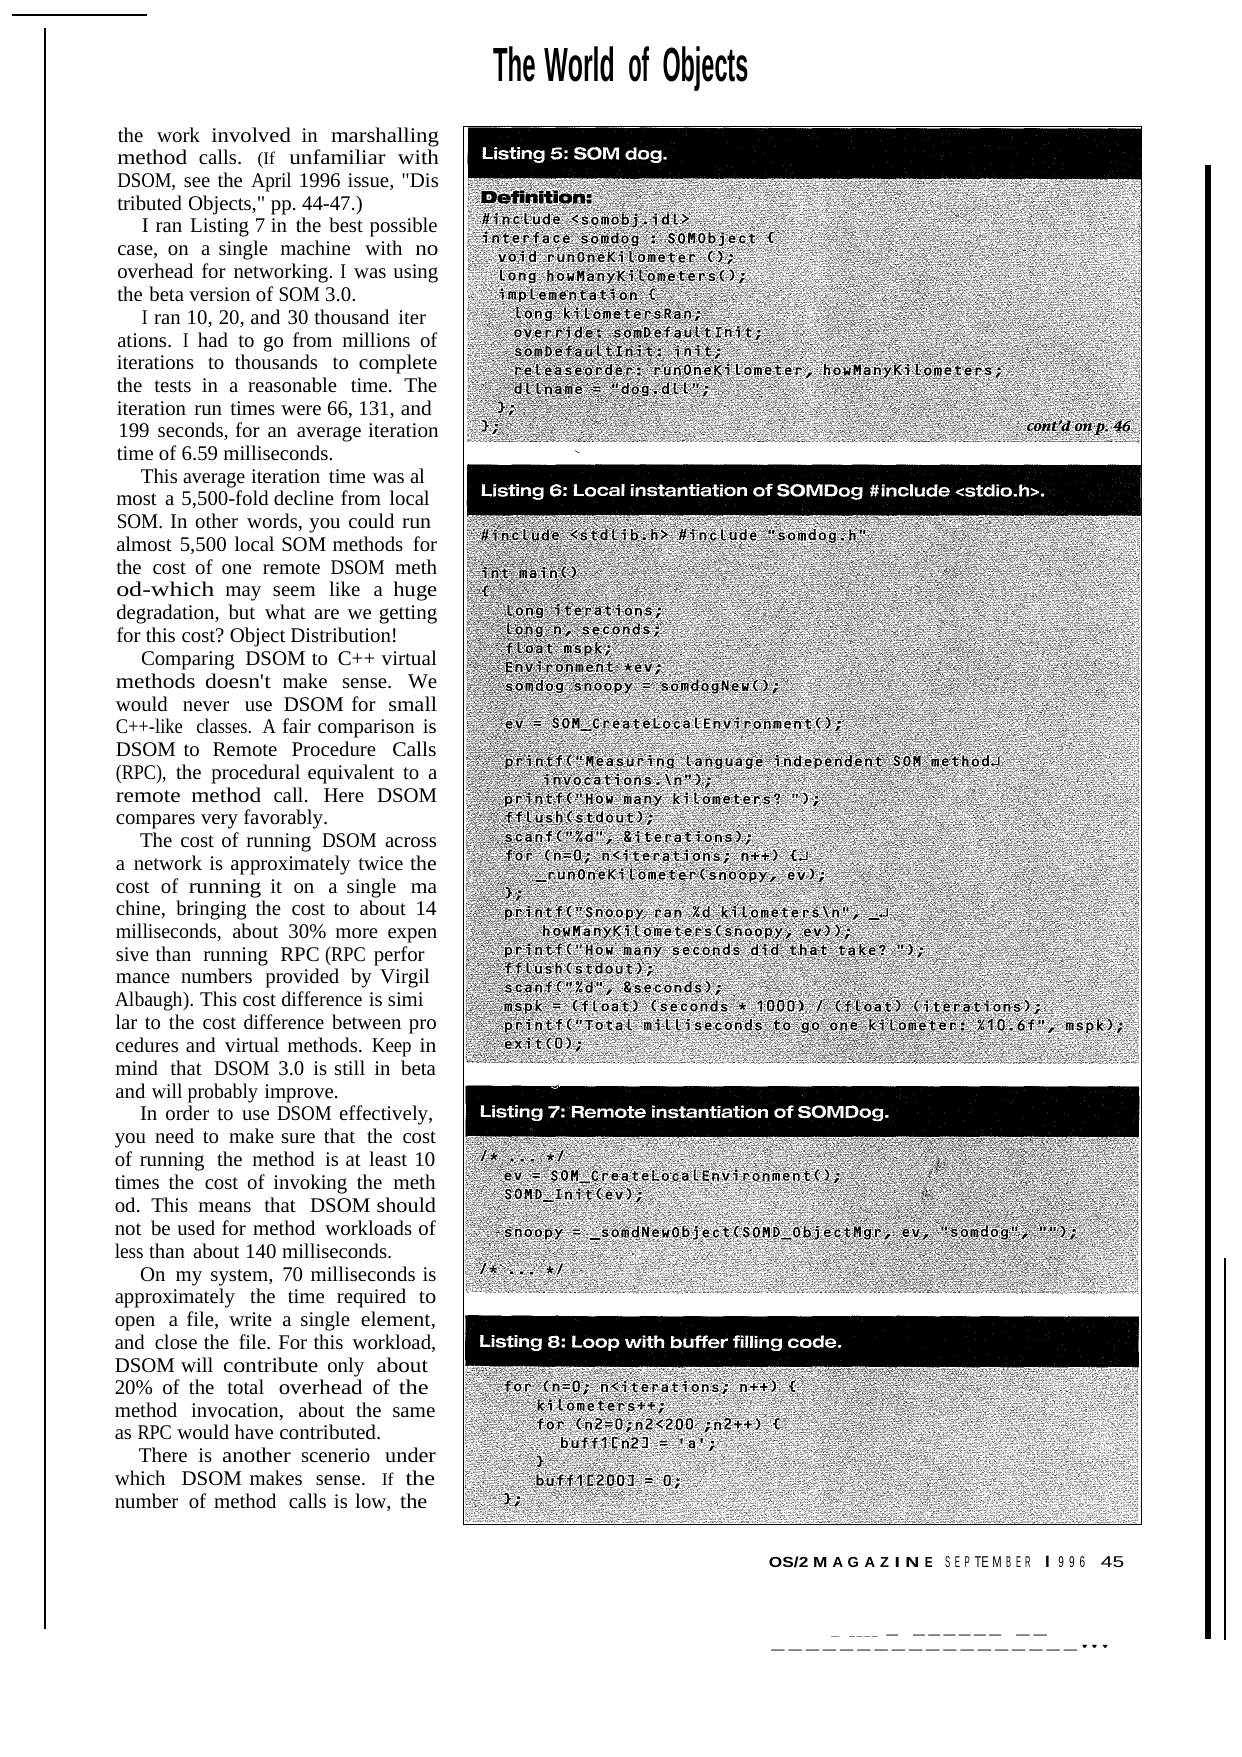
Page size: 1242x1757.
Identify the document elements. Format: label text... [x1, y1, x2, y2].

text On my system, 70 milliseconds is approximately the time required to open a file, write a single element, and close the file. For this workload, DSOM will contribute only about [114, 1263, 436, 1377]
text There is another scenerio under which DSOM makes sense. If the number of method calls is low, the [114, 1444, 436, 1513]
text ations. I had to go from millions of iterations to thousands to complete the tests in a reasonable time. The iteration run times were 66, 131, and [117, 329, 438, 420]
text the work involved in marshalling method calls. (If unfamiliar with DSOM, see the April 1996 issue, "Dis­ tributed Objects," pp. 44-47.) [117, 124, 439, 215]
text OS/2 M A G A Z I N E S E P TE M B E R l 9 9 6 45 [768, 1553, 1125, 1571]
text Albaugh). This cost difference is simi­ [114, 988, 435, 1011]
text This average iteration time was al­ [141, 465, 439, 487]
text you need to make sure that the cost of running the method is at least 10 times the cost of invoking the meth­ od. This means that DSOM should not be used for method workloads of less than about 140 milliseconds. [114, 1125, 436, 1263]
text Comparing DSOM to C++ virtual methods doesn't make sense. We would never use DSOM for small C++-like classes. A fair comparison is DSOM to Remote Procedure Calls (RPC), the procedural equivalent to a remote method call. Here DSOM compares very favorably. [116, 648, 437, 829]
text almost 5,500 local SOM methods for the cost of one remote DSOM meth­ od-which may seem like a huge degradation, but what are we getting for this cost? Object Distribution! [116, 533, 437, 647]
text In order to use DSOM effectively, [140, 1103, 435, 1125]
picture [464, 127, 1141, 1524]
text The World of Objects [490, 36, 751, 90]
text 199 seconds, for an average iteration time of 6.59 milliseconds. [117, 420, 439, 465]
text 20% of the total overhead of the [114, 1377, 435, 1399]
text I ran Listing 7 in the best possible case, on a single machine with no overhead for networking. I was using the beta version of SOM 3.0. [117, 215, 438, 306]
text - ---- - ------ -- ------------------"' [662, 1627, 1216, 1656]
text lar to the cost difference between pro­ cedures and virtual methods. Keep in mind that DSOM 3.0 is still in beta and will probably improve. [115, 1011, 436, 1103]
text mance numbers provided by Virgil [116, 966, 436, 988]
text most a 5,500-fold decline from local [116, 487, 436, 510]
text method invocation, about the same as RPC would have contributed. [114, 1399, 435, 1444]
text The cost of running DSOM across a network is approximately twice the cost of running it on a single ma­ chine, bringing the cost to about 14 milliseconds, about 30% more expen­ sive than running RPC (RPC perfor­ [116, 829, 437, 966]
text SOM. In other words, you could run [117, 510, 437, 533]
text I ran 10, 20, and 30 thousand iter­ [142, 306, 440, 329]
